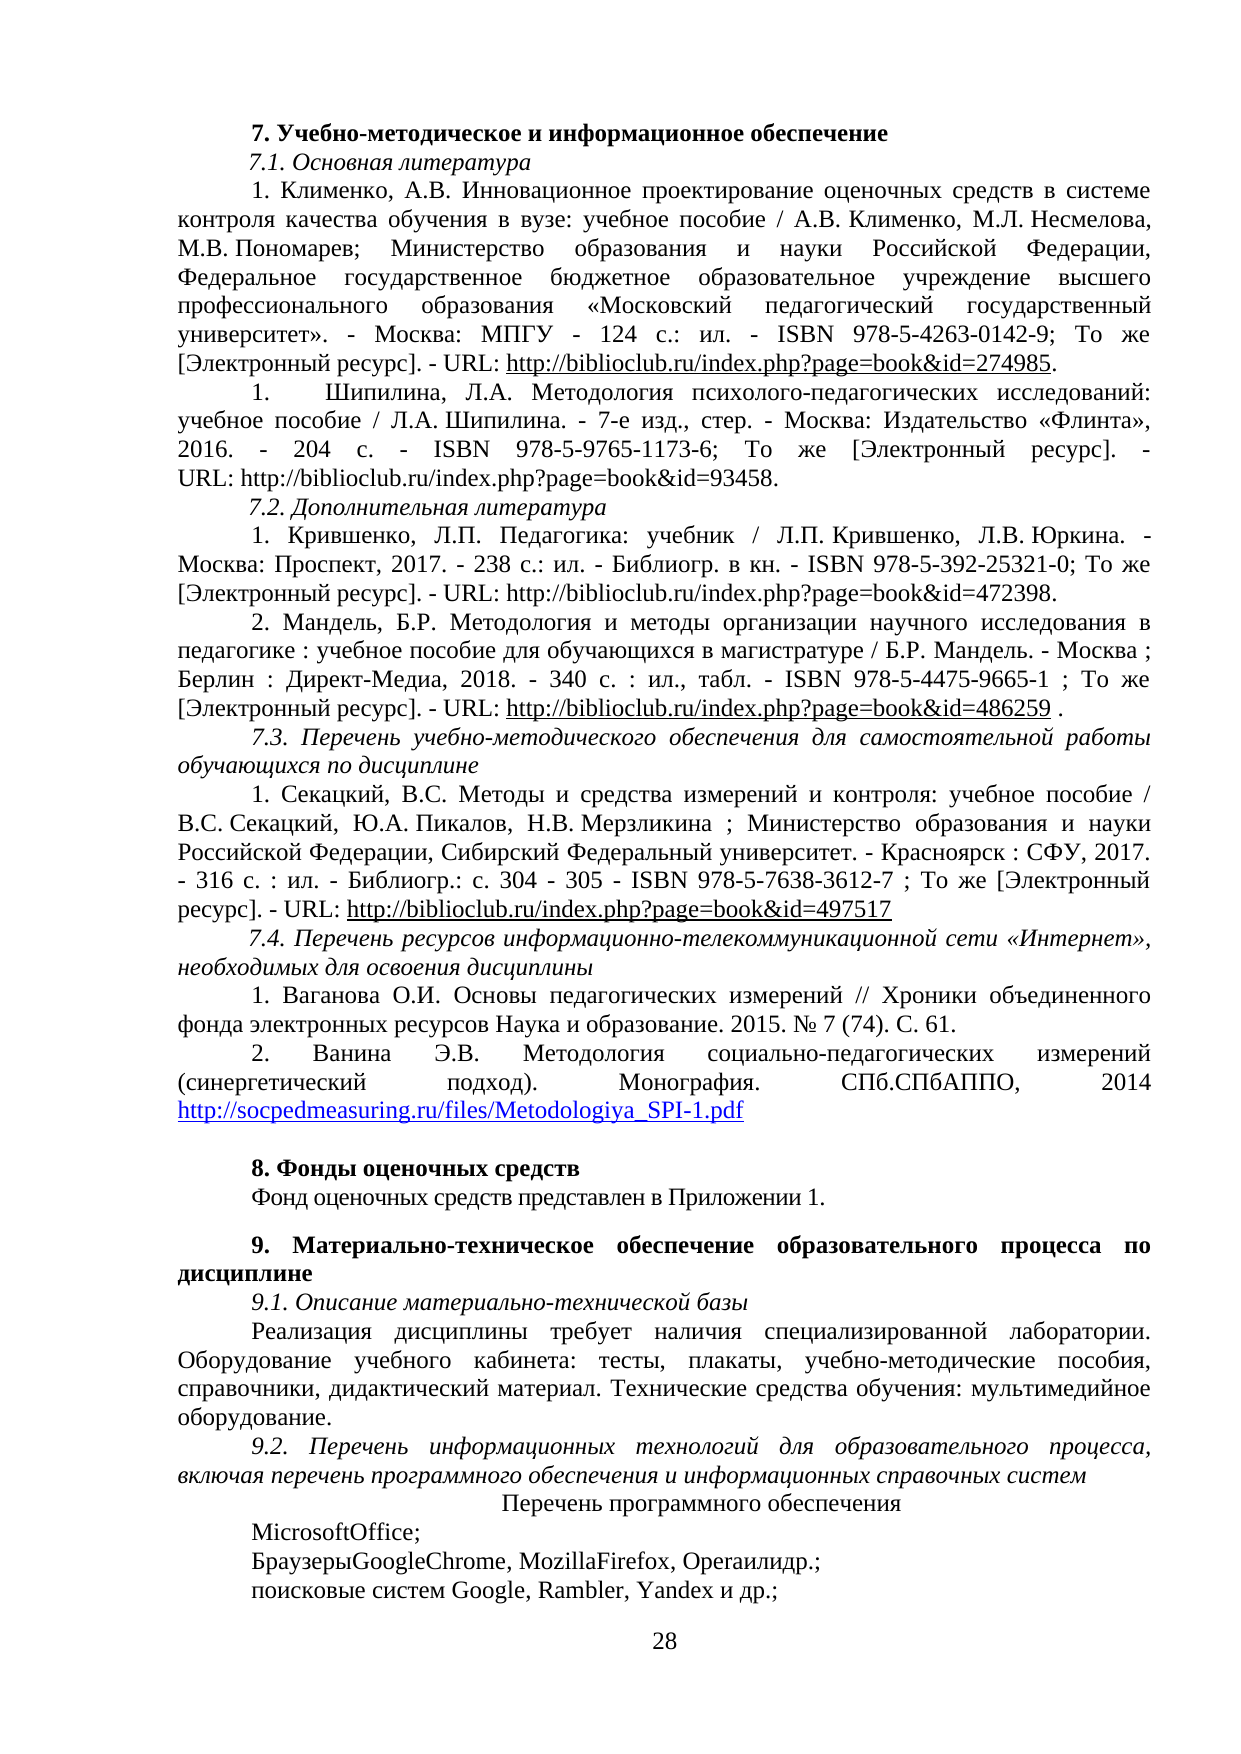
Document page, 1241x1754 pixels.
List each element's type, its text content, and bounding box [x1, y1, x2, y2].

text MicrosoftOffice; [177, 1517, 1152, 1546]
text 1. Секацкий, В.С. Методы и средства измерений и контроля: учебное пособие / В.С. Секацкий, Ю.А. Пикалов, Н.В. Мерзликина ; Министерство образования и науки Российской Федерации, Сибирский Федеральный университет. - Красноярск : СФУ, 2017. - 316 с. : ил. - Библиогр.: с. 304 - 305 - ISBN 978-5-7638-3612-7 ; То же [Электронный ресурс]. - URL: http://biblioclub.ru/index.php?page=book&id=497517 [177, 779, 1152, 923]
text 7.2. Дополнительная литература [177, 492, 1152, 521]
text 7.1. Основная литература [177, 147, 1152, 176]
text 9.2. Перечень информационных технологий для образовательного процесса, включая перечень программного обеспечения и информационных справочных систем [177, 1431, 1152, 1488]
text Перечень программного обеспечения [177, 1488, 1152, 1517]
text 7. Учебно-методическое и информационное обеспечение [177, 118, 1152, 147]
text 1. Клименко, А.В. Инновационное проектирование оценочных средств в системе контроля качества обучения в вузе: учебное пособие / А.В. Клименко, М.Л. Несмелова, М.В. Пономарев; Министерство образования и науки Российской Федерации, Федеральное государственное бюджетное образовательное учреждение высшего профессионального образования «Московский педагогический государственный университет». - Москва: МПГУ - 124 с.: ил. - ISBN 978-5-4263-0142-9; То же [Электронный ресурс]. - URL: http://biblioclub.ru/index.php?page=book&id=274985. [177, 176, 1152, 377]
text БраузерыGoogleChrome, MozillaFirefox, Operaилидр.; [177, 1546, 1152, 1575]
text 7.4. Перечень ресурсов информационно-телекоммуникационной сети «Интернет», необходимых для освоения дисциплины [177, 923, 1152, 981]
text 2. Мандель, Б.Р. Методология и методы организации научного исследования в педагогике : учебное пособие для обучающихся в магистратуре / Б.Р. Мандель. - Москва ; Берлин : Директ-Медиа, 2018. - 340 с. : ил., табл. - ISBN 978-5-4475-9665-1 ; То же [Электронный ресурс]. - URL: http://biblioclub.ru/index.php?page=book&id=486259 . [177, 607, 1152, 722]
text 9.1. Описание материально-технической базы [177, 1287, 1152, 1316]
text Фонд оценочных средств представлен в Приложении 1. [177, 1182, 1152, 1211]
text 2. Ванина Э.В. Методология социально-педагогических измерений (синергетический подход). Монография. СПб.СПбАППО, 2014 http://socpedmeasuring.ru/files/Metodologiya_SPI-1.pdf [177, 1038, 1152, 1124]
text 7.3. Перечень учебно-методического обеспечения для самостоятельной работы обучающихся по дисциплине [177, 722, 1152, 779]
text 1. Ваганова О.И. Основы педагогических измерений // Хроники объединенного фонда электронных ресурсов Наука и образование. 2015. № 7 (74). С. 61. [177, 981, 1152, 1038]
text поисковые систем Google, Rambler, Yandex и др.; [177, 1575, 1152, 1603]
text Реализация дисциплины требует наличия специализированной лаборатории. Оборудование учебного кабинета: тесты, плакаты, учебно-методические пособия, справочники, дидактический материал. Технические средства обучения: мультимедийное оборудование. [177, 1316, 1152, 1431]
text 1. Крившенко, Л.П. Педагогика: учебник / Л.П. Крившенко, Л.В. Юркина. - Москва: Проспект, 2017. - 238 с.: ил. - Библиогр. в кн. - ISBN 978-5-392-25321-0; То же [Электронный ресурс]. - URL: http://biblioclub.ru/index.php?page=book&id=472398. [177, 521, 1152, 607]
list Шипилина, Л.А. Методология психолого-педагогических исследований: учебное пособие / Л.А. Шипилина. - 7-е изд., стер. - Москва: Издательство «Флинта», 2016. - 204 с. - ISBN 978-5-9765-1173-6; То же [Электронный ресурс]. - URL: http://biblioclub.ru/index.php?page=book&id=93458. [177, 377, 1152, 492]
list 8. Фонды оценочных средств [177, 1153, 1152, 1182]
text 9. Материально-техническое обеспечение образовательного процесса по дисциплине [177, 1230, 1152, 1287]
